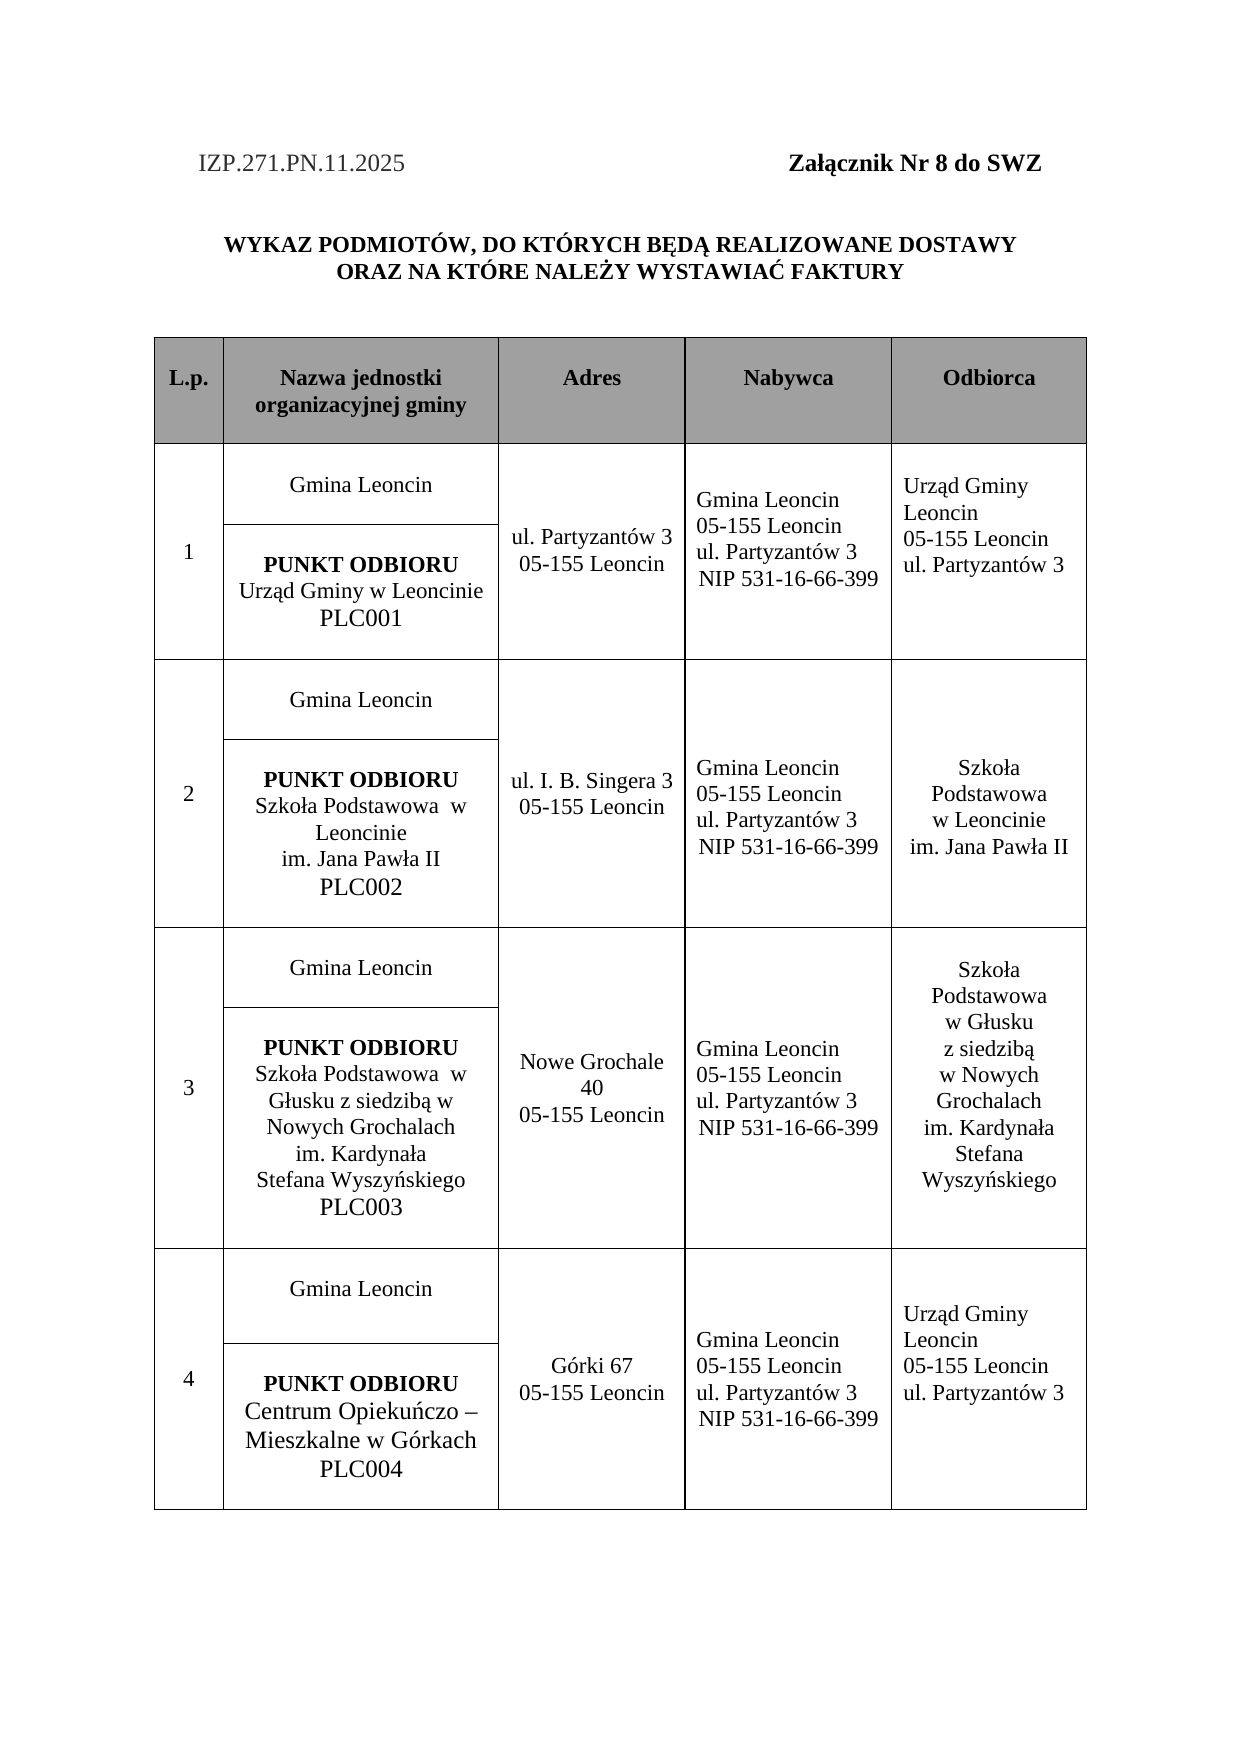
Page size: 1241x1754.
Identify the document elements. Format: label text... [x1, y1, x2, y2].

table_cell Gmina Leoncin [224, 928, 498, 1007]
table_cell 4 [155, 1249, 223, 1509]
table_cell Gmina Leoncin [224, 660, 498, 739]
table_cell Gmina Leoncin 05-155 Leoncin ul. Partyzantów 3 NIP 531-16-66-399 [686, 444, 891, 659]
table_cell Gmina Leoncin [224, 444, 498, 523]
table_cell Gmina Leoncin 05-155 Leoncin ul. Partyzantów 3 NIP 531-16-66-399 [686, 928, 891, 1247]
table_cell PUNKT ODBIORU Centrum Opiekuńczo – Mieszkalne w Górkach PLC004 [224, 1344, 498, 1509]
table_cell 3 [155, 928, 223, 1247]
table_cell Gmina Leoncin 05-155 Leoncin ul. Partyzantów 3 NIP 531-16-66-399 [686, 660, 891, 927]
table_cell Gmina Leoncin [224, 1249, 498, 1343]
table_header Nabywca [686, 338, 891, 443]
table_cell PUNKT ODBIORU Szkoła Podstawowa w Głusku z siedzibą w Nowych Grochalach im. Kardynała Stefana Wyszyńskiego PLC003 [224, 1008, 498, 1247]
text WYKAZ PODMIOTÓW, DO KTÓRYCH BĘDĄ REALIZOWANE DOSTAWY [148, 231, 1093, 258]
table_cell PUNKT ODBIORU Urząd Gminy w Leoncinie PLC001 [224, 525, 498, 659]
table_header Nazwa jednostki organizacyjnej gminy [224, 338, 498, 443]
table_cell Nowe Grochale 40 05-155 Leoncin [499, 928, 684, 1247]
table_cell Gmina Leoncin 05-155 Leoncin ul. Partyzantów 3 NIP 531-16-66-399 [686, 1249, 891, 1509]
table_cell ul. Partyzantów 3 05-155 Leoncin [499, 444, 684, 659]
table_cell 2 [155, 660, 223, 927]
table_header L.p. [155, 338, 223, 443]
table_header Odbiorca [892, 338, 1086, 443]
table_cell Szkoła Podstawowa w Głusku z siedzibą w Nowych Grochalach im. Kardynała Stefana Wyszyńskiego [892, 928, 1086, 1247]
table_cell ul. I. B. Singera 3 05-155 Leoncin [499, 660, 684, 927]
table_header Adres [499, 338, 684, 443]
table_cell PUNKT ODBIORU Szkoła Podstawowa w Leoncinie im. Jana Pawła II PLC002 [224, 740, 498, 927]
text ORAZ NA KTÓRE NALEŻY WYSTAWIAĆ FAKTURY [148, 258, 1093, 284]
table_cell Szkoła Podstawowa w Leoncinie im. Jana Pawła II [892, 660, 1086, 927]
text IZP.271.PN.11.2025 Załącznik Nr 8 do SWZ [148, 148, 1093, 176]
table_cell Urząd Gminy Leoncin 05-155 Leoncin ul. Partyzantów 3 [892, 1249, 1086, 1509]
table_cell Górki 67 05-155 Leoncin [499, 1249, 684, 1509]
table_cell Urząd Gminy Leoncin 05-155 Leoncin ul. Partyzantów 3 [892, 444, 1086, 659]
table_cell 1 [155, 444, 223, 659]
